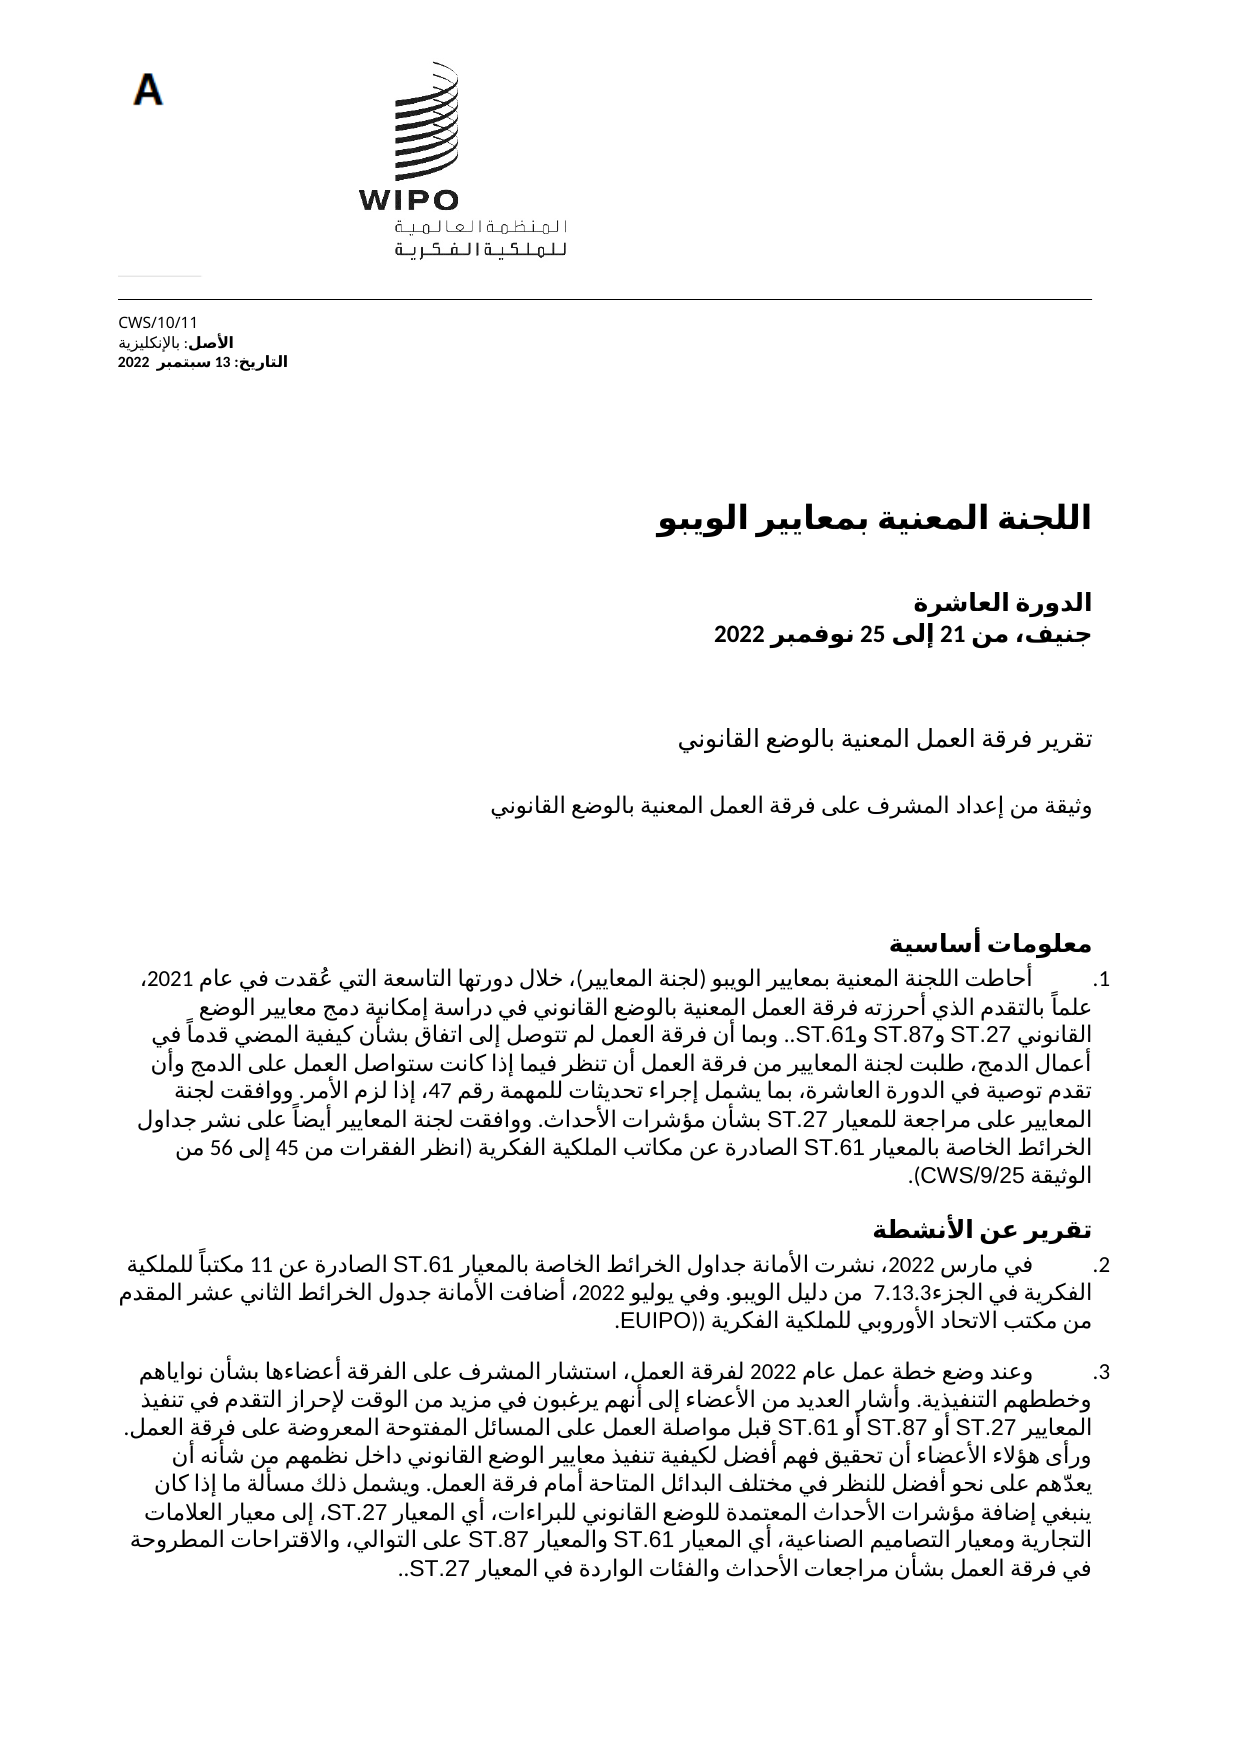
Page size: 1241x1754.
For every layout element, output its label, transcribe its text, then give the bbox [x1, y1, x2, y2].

text جنيف، من 21 إلى 25 نوفمبر 2022 [118, 618, 1092, 648]
text تقرير فرقة العمل المعنية بالوضع القانوني [118, 723, 1092, 754]
text وعند وضع خطة عمل عام 2022 لفرقة العمل، استشار المشرف على الفرقة أعضاءها بشأن نواياهم وخططهم التنفيذية. وأشار العديد من الأعضاء إلى أنهم يرغبون في مزيد من الوقت لإحراز التقدم في تنفيذ المعايير ST.27 أو ST.87 أو ST.61 قبل مواصلة العمل على المسائل المفتوحة المعروضة على فرقة العمل. ورأى هؤلاء الأعضاء أن تحقيق فهم أفضل لكيفية تنفيذ معايير الوضع القانوني داخل نظمهم من شأنه أن يعدّهم على نحو أفضل للنظر في مختلف البدائل المتاحة أمام فرقة العمل. ويشمل ذلك مسألة ما إذا كان ينبغي إضافة مؤشرات الأحداث المعتمدة للوضع القانوني للبراءات، أي المعيار ST.27، إلى معيار العلامات التجارية ومعيار التصاميم الصناعية، أي المعيار ST.61 والمعيار ST.87 على التوالي، والاقتراحات المطروحة في فرقة العمل بشأن مراجعات الأحداث والفئات الواردة في المعيار ST.27.. [118, 1357, 1092, 1582]
text التاريخ: 13 سبتمبر 2022 [118, 353, 1092, 372]
text في مارس 2022، نشرت الأمانة جداول الخرائط الخاصة بالمعيار ST.61 الصادرة عن 11 مكتباً للملكية الفكرية في الجزء7.13.3 من دليل الويبو. وفي يوليو 2022، أضافت الأمانة جدول الخرائط الثاني عشر المقدم من مكتب الاتحاد الأوروبي للملكية الفكرية ((EUIPO. [118, 1251, 1092, 1334]
picture [118, 58, 203, 278]
text وثيقة من إعداد المشرف على فرقة العمل المعنية بالوضع القانوني [118, 791, 1092, 819]
picture [356, 58, 574, 267]
subtitle تقرير عن الأنشطة [118, 1214, 1092, 1244]
subtitle معلومات أساسية [118, 928, 1092, 958]
text CWS/10/11 [118, 312, 1092, 333]
subtitle اللجنة المعنية بمعايير الويبو [118, 497, 1092, 537]
text أحاطت اللجنة المعنية بمعايير الويبو (لجنة المعايير)، خلال دورتها التاسعة التي عُقدت في عام 2021، علماً بالتقدم الذي أحرزته فرقة العمل المعنية بالوضع القانوني في دراسة إمكانية دمج معايير الوضع القانوني ST.27 وST.87 وST.61.. وبما أن فرقة العمل لم تتوصل إلى اتفاق بشأن كيفية المضي قدماً في أعمال الدمج، طلبت لجنة المعايير من فرقة العمل أن تنظر فيما إذا كانت ستواصل العمل على الدمج وأن تقدم توصية في الدورة العاشرة، بما يشمل إجراء تحديثات للمهمة رقم 47، إذا لزم الأمر. ووافقت لجنة المعايير على مراجعة للمعيار ST.27 بشأن مؤشرات الأحداث. ووافقت لجنة المعايير أيضاً على نشر جداول الخرائط الخاصة بالمعيار ST.61 الصادرة عن مكاتب الملكية الفكرية (انظر الفقرات من 45 إلى 56 من الوثيقة CWS/9/25). [118, 964, 1092, 1189]
text الأصل: بالإنكليزية [118, 333, 1092, 353]
text الدورة العاشرة [118, 587, 1092, 618]
